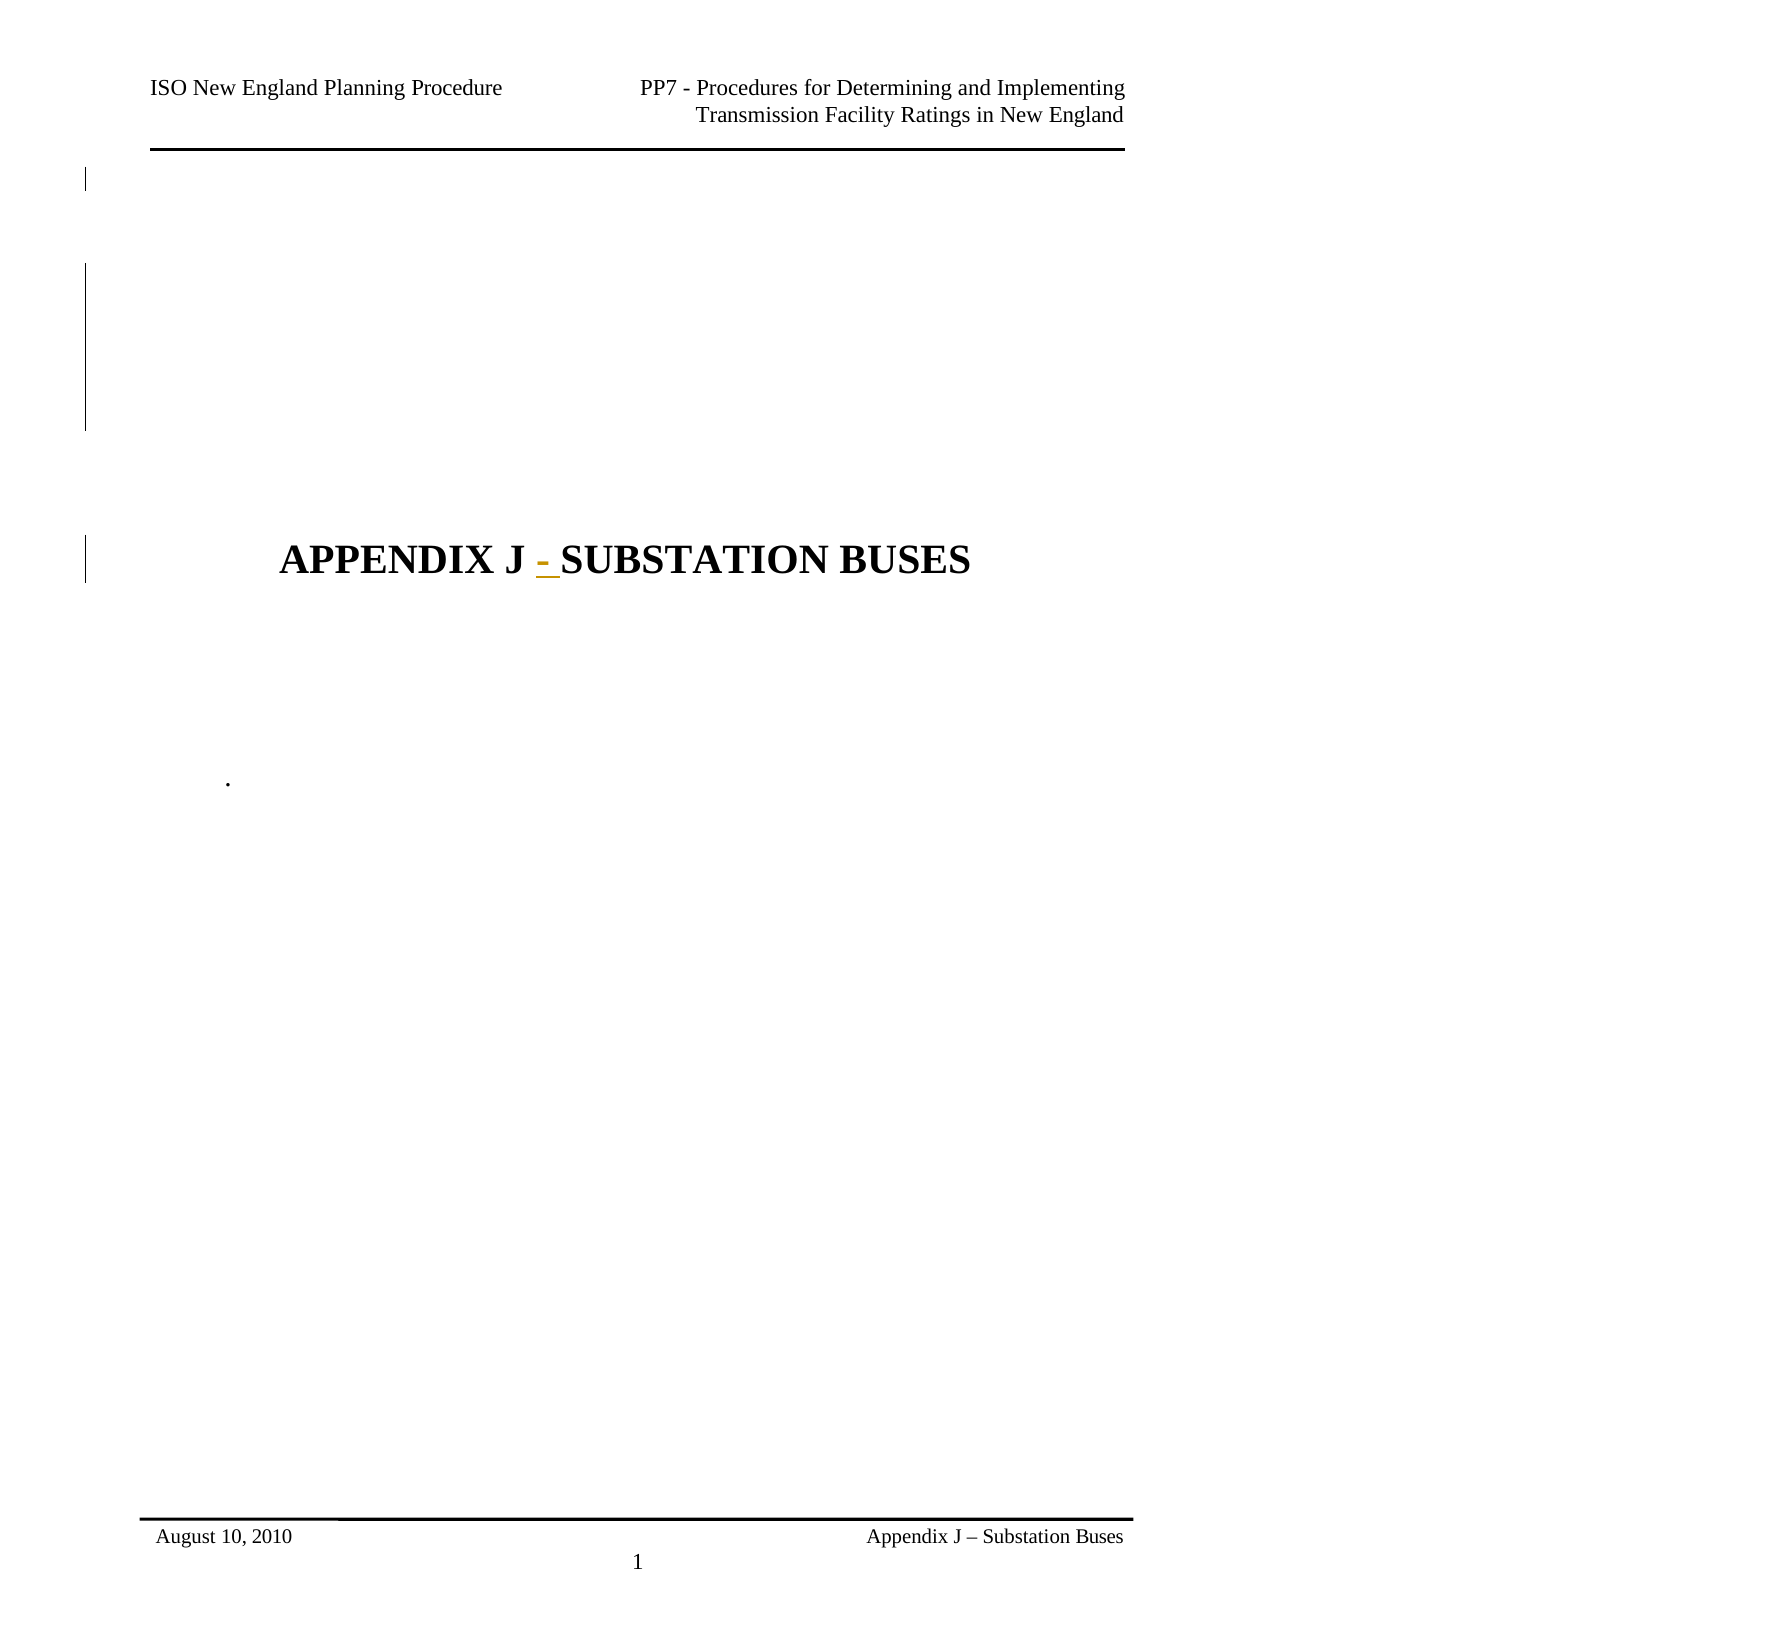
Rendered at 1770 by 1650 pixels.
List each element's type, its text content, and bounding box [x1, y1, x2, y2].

text . [225, 759, 1175, 793]
subtitle APPENDIX J SUBSTATION BUSES [250, 534, 1000, 582]
